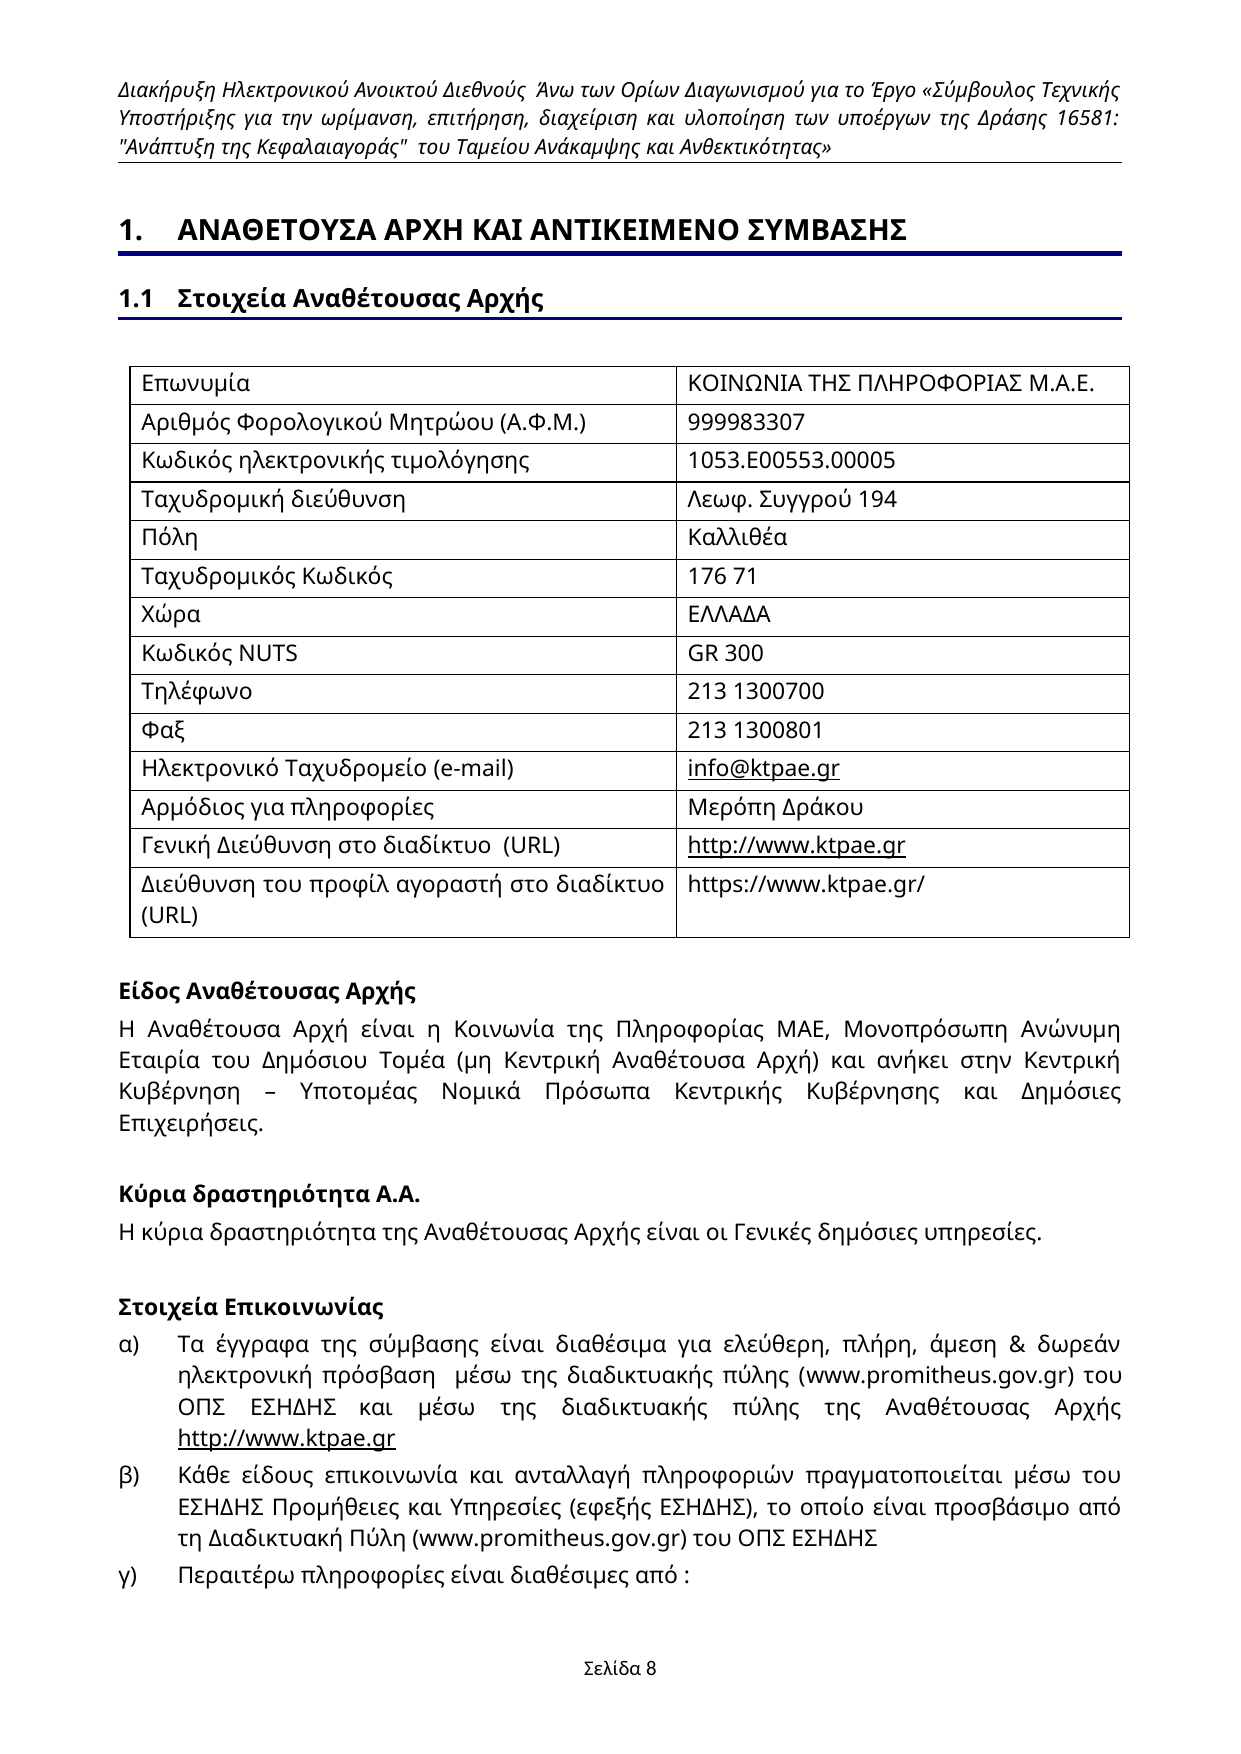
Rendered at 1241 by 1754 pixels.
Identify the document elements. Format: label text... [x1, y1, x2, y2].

table_cell GR 300 [677, 637, 1129, 674]
text Στοιχεία Επικοινωνίας [118, 1291, 1122, 1322]
table_cell 999983307 [677, 405, 1129, 443]
table_cell Γενική Διεύθυνση στο διαδίκτυο (URL) [131, 829, 676, 867]
table_cell Φαξ [131, 714, 676, 751]
table_cell http://www.ktpae.gr [677, 829, 1129, 867]
table_cell Διεύθυνση του προφίλ αγοραστή στο διαδίκτυο (URL) [131, 868, 676, 937]
table_cell Μερόπη Δράκου [677, 791, 1129, 828]
table_cell Αριθμός Φορολογικού Μητρώου (Α.Φ.Μ.) [131, 405, 676, 443]
text Η κύρια δραστηριότητα της Αναθέτουσας Αρχής είναι οι Γενικές δημόσιες υπηρεσίες. [118, 1216, 1122, 1247]
table_cell Πόλη [131, 521, 676, 558]
table_cell Χώρα [131, 598, 676, 636]
table_header Επωνυμία [131, 367, 676, 404]
table_cell Αρμόδιος για πληροφορίες [131, 791, 676, 828]
text Κύρια δραστηριότητα Α.Α. [118, 1178, 1122, 1209]
table_cell 1053.E00553.00005 [677, 444, 1129, 481]
table_cell Τηλέφωνο [131, 675, 676, 713]
text γ) Περαιτέρω πληροφορίες είναι διαθέσιμες από : [118, 1559, 1122, 1591]
table_cell Κωδικός ΝUTS [131, 637, 676, 674]
table_cell Ταχυδρομικός Κωδικός [131, 560, 676, 597]
table_cell Λεωφ. Συγγρού 194 [677, 483, 1129, 520]
table_cell 213 1300801 [677, 714, 1129, 751]
table_cell ΕΛΛΑΔΑ [677, 598, 1129, 636]
text α) Τα έγγραφα της σύμβασης είναι διαθέσιμα για ελεύθερη, πλήρη, άμεση & δωρεάν ηλεκτρονική πρόσβαση μέσω της διαδικτυακής πύλης (www.promitheus.gov.gr) του ΟΠΣ ΕΣΗΔΗΣ και μέσω της διαδικτυακής πύλης της Αναθέτουσας Αρχής http://www.ktpae.gr [118, 1328, 1122, 1453]
subtitle 1.1 Στοιχεία Αναθέτουσας Αρχής [118, 281, 1122, 317]
table_cell https://www.ktpae.gr/ [677, 868, 1129, 937]
table_cell info@ktpae.gr [677, 752, 1129, 790]
table_cell 176 71 [677, 560, 1129, 597]
text Η Αναθέτουσα Αρχή είναι η Κοινωνία της Πληροφορίας ΜΑΕ, Μονοπρόσωπη Ανώνυμη Εταιρία του Δημόσιου Τομέα (μη Κεντρική Αναθέτουσα Αρχή) και ανήκει στην Κεντρική Κυβέρνηση – Υποτομέας Νομικά Πρόσωπα Κεντρικής Κυβέρνησης και Δημόσιες Επιχειρήσεις. [118, 1013, 1122, 1138]
table_header ΚΟΙΝΩΝΙΑ ΤΗΣ ΠΛΗΡΟΦΟΡΙΑΣ M.Α.Ε. [677, 367, 1129, 404]
table_cell Ηλεκτρονικό Ταχυδρομείο (e-mail) [131, 752, 676, 790]
table_cell Κωδικός ηλεκτρονικής τιμολόγησης [131, 444, 676, 481]
table_cell Ταχυδρομική διεύθυνση [131, 483, 676, 520]
table_cell 213 1300700 [677, 675, 1129, 713]
table_cell Καλλιθέα [677, 521, 1129, 558]
text Είδος Αναθέτουσας Αρχής [118, 975, 1122, 1006]
text β) Κάθε είδους επικοινωνία και ανταλλαγή πληροφοριών πραγματοποιείται μέσω του ΕΣΗΔΗΣ Προμήθειες και Υπηρεσίες (εφεξής ΕΣΗΔΗΣ), το οποίο είναι προσβάσιμο από τη Διαδικτυακή Πύλη (www.promitheus.gov.gr) του ΟΠΣ ΕΣΗΔΗΣ [118, 1459, 1122, 1553]
subtitle ΑΝΑΘΕΤΟΥΣΑ ΑΡΧΗ ΚΑΙ ΑΝΤΙΚΕΙΜΕΝΟ ΣΥΜΒΑΣΗΣ [118, 209, 1122, 251]
